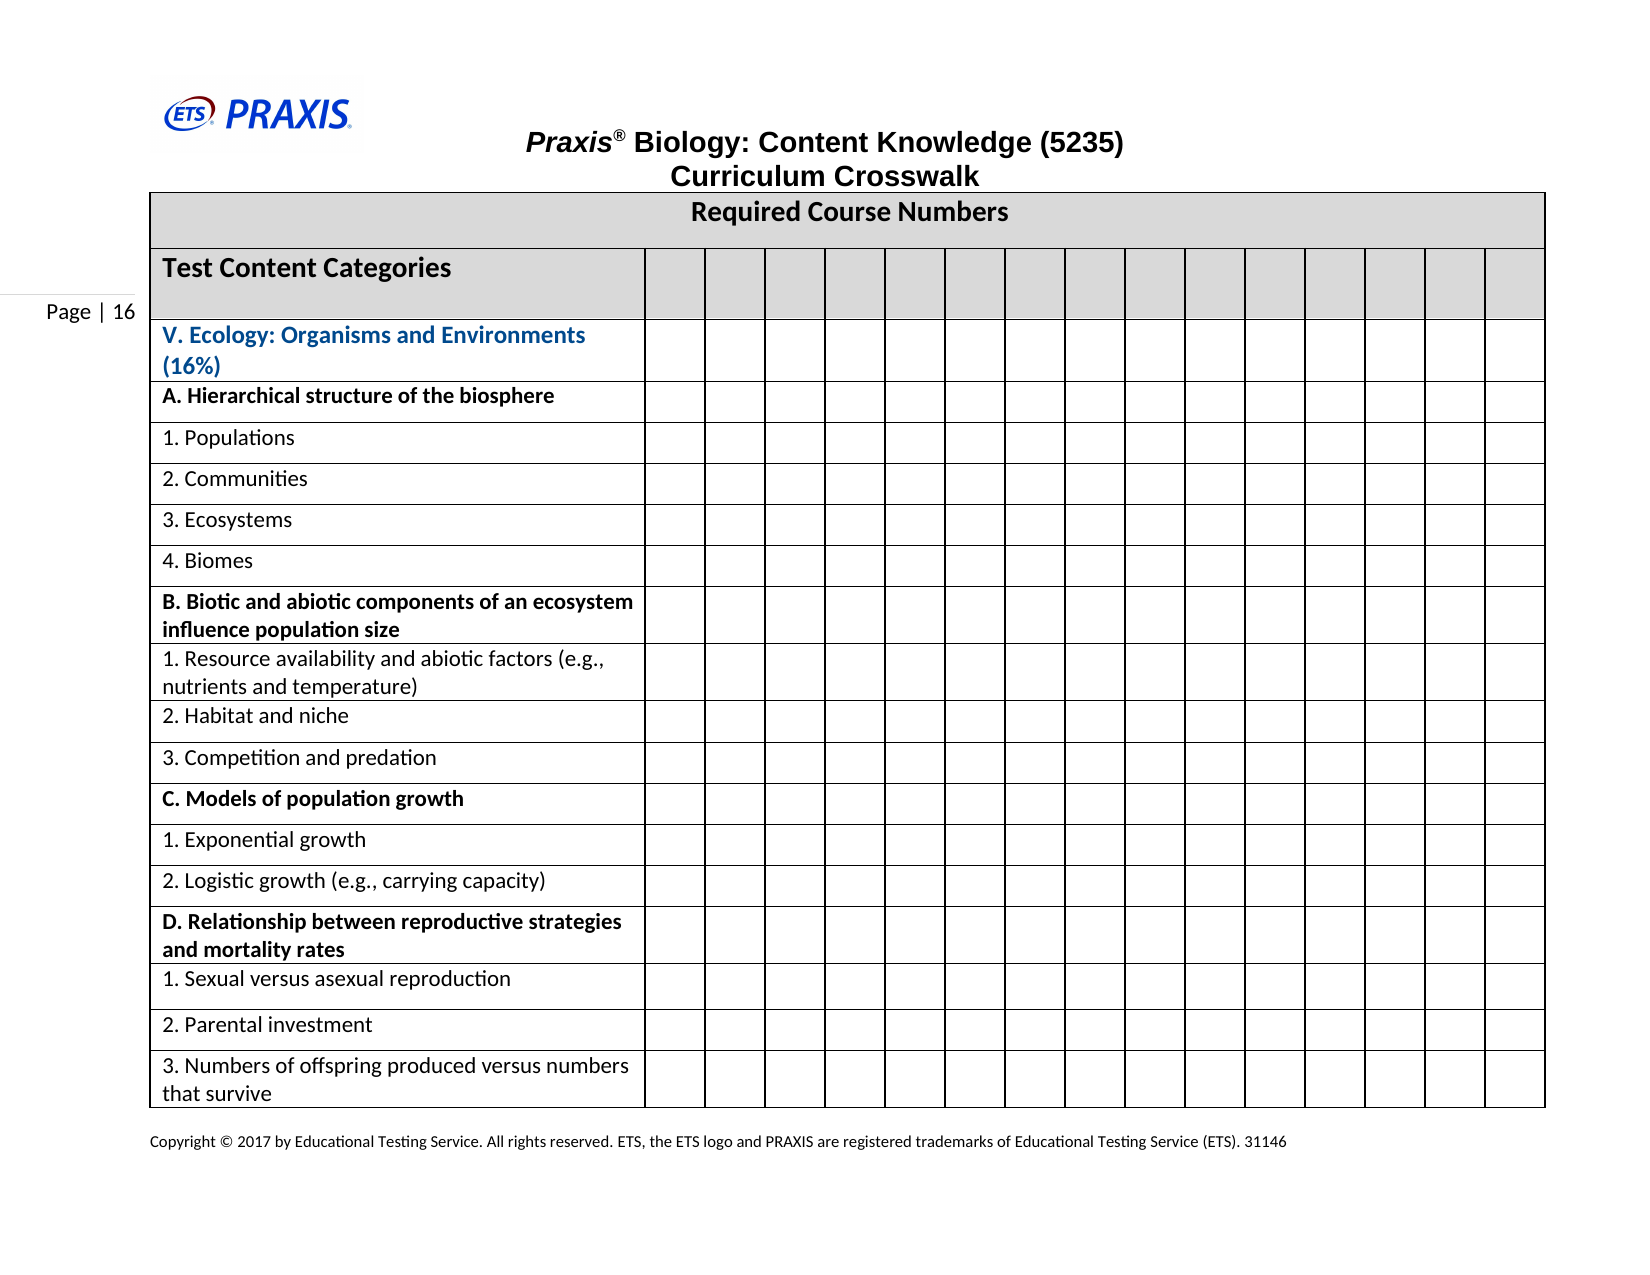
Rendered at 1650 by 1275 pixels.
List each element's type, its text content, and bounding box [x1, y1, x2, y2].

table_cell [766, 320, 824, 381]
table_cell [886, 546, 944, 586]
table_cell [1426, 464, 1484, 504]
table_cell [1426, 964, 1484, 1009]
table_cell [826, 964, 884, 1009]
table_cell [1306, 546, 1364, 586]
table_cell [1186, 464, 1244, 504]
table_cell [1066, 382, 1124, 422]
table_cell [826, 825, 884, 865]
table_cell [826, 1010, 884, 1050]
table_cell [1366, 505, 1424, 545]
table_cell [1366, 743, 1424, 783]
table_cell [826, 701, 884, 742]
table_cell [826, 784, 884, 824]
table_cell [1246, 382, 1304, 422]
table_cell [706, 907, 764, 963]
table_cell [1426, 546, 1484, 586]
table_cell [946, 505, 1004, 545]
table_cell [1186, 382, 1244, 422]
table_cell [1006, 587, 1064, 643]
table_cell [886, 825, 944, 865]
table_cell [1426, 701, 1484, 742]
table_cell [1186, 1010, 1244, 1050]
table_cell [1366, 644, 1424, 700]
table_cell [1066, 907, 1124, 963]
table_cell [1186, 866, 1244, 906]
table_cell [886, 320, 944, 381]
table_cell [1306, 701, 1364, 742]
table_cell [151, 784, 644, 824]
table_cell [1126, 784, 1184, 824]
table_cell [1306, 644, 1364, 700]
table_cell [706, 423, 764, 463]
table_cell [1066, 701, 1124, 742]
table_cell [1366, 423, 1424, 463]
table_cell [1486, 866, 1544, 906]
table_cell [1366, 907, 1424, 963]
table_cell Test Content Categories [151, 249, 644, 318]
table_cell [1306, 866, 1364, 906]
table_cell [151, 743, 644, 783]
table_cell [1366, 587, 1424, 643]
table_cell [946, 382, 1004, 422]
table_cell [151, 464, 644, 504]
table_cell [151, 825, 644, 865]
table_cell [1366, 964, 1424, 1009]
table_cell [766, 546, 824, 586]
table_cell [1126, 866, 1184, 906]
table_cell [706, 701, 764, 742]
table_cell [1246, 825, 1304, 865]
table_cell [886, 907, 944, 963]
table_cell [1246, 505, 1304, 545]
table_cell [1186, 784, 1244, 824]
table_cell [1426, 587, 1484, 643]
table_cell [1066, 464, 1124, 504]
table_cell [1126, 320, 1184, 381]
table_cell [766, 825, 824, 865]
table_cell [1186, 249, 1244, 318]
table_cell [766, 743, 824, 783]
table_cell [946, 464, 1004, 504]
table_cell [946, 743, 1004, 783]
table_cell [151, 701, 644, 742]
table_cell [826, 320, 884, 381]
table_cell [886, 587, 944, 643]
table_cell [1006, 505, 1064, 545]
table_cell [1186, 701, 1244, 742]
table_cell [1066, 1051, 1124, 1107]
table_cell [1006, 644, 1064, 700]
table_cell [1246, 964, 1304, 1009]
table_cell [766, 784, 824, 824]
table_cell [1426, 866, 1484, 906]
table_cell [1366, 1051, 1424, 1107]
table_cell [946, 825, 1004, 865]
table_cell [1126, 249, 1184, 318]
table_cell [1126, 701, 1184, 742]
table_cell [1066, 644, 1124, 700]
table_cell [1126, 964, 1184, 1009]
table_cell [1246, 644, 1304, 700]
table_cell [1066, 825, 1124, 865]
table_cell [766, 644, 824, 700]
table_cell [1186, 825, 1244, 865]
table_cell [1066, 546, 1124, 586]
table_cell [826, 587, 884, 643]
table_cell [706, 249, 764, 318]
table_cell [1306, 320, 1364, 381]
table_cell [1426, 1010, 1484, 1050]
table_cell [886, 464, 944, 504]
table_cell [1306, 249, 1364, 318]
picture [150, 75, 364, 153]
table_cell [1066, 249, 1124, 318]
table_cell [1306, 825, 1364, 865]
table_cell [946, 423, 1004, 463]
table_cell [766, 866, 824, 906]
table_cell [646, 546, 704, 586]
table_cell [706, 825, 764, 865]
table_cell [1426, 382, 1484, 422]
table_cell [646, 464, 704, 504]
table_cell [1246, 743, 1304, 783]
table_header Required Course Numbers [151, 193, 1544, 248]
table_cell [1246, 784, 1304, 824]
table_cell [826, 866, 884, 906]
table_cell [1006, 249, 1064, 318]
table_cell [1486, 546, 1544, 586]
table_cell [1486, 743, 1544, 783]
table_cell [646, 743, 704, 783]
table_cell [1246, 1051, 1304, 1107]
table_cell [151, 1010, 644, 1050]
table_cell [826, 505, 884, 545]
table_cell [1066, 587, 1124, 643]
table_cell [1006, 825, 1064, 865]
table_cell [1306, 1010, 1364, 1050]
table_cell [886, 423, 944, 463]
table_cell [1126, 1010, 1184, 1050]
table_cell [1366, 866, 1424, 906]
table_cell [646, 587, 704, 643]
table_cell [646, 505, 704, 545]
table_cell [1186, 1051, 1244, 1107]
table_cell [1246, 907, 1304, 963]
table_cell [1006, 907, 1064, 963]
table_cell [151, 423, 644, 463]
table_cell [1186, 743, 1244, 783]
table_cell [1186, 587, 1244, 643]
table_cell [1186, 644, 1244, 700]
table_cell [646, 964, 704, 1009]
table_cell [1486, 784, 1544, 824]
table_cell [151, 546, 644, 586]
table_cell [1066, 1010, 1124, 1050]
table_cell [1246, 249, 1304, 318]
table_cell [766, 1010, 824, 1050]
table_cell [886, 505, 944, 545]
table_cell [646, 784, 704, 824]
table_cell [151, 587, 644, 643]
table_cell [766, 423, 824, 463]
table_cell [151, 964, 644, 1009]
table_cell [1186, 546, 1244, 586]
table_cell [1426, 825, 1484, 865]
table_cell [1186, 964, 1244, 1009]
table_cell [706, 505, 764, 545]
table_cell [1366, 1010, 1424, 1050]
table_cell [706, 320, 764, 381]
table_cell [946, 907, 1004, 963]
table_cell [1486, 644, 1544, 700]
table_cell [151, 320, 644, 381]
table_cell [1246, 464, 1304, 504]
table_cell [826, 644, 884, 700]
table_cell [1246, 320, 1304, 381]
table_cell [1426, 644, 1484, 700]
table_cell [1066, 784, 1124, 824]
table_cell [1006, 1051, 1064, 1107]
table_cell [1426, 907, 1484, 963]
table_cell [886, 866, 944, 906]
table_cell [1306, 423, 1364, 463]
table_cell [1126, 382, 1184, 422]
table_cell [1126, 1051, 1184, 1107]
table_cell [826, 249, 884, 318]
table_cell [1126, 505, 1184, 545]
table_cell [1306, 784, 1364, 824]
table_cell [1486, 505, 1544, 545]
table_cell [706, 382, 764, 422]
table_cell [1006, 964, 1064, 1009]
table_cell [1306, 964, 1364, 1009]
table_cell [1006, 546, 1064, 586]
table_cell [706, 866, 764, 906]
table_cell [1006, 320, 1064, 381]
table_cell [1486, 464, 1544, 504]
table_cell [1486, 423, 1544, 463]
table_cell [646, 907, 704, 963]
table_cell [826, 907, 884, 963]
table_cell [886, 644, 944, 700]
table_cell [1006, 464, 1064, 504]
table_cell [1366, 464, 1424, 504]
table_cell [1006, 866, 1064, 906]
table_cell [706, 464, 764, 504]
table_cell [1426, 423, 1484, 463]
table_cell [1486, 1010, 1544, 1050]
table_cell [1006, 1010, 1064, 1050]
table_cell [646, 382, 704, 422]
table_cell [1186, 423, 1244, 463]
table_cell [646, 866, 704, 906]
table_cell [766, 249, 824, 318]
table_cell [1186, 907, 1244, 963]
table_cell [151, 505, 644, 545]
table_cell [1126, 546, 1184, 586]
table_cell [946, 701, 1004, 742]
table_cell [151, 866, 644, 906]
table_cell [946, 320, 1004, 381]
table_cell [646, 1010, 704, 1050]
table_cell [1426, 249, 1484, 318]
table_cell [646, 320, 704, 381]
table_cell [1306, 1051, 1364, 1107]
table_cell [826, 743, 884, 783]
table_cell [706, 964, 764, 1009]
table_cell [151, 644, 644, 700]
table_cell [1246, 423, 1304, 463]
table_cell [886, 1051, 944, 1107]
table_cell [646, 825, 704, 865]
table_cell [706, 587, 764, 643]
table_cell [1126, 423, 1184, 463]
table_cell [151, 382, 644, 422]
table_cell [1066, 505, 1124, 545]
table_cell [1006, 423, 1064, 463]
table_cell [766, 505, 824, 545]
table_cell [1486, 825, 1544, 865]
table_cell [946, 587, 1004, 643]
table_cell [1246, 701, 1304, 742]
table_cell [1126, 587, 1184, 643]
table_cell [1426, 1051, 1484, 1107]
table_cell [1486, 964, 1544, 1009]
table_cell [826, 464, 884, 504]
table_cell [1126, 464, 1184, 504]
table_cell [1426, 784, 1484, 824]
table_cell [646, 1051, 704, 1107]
table_cell [886, 249, 944, 318]
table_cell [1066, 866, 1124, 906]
table_cell [1486, 249, 1544, 318]
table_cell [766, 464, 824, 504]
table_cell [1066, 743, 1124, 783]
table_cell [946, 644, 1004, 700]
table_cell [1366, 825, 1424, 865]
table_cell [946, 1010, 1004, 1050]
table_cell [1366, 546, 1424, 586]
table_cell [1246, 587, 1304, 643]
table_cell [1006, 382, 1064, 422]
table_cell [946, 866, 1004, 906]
table_cell [646, 249, 704, 318]
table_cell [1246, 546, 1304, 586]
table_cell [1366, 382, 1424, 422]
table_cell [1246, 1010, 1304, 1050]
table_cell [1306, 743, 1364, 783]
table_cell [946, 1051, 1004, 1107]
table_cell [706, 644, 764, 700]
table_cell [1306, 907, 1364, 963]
table_cell [946, 249, 1004, 318]
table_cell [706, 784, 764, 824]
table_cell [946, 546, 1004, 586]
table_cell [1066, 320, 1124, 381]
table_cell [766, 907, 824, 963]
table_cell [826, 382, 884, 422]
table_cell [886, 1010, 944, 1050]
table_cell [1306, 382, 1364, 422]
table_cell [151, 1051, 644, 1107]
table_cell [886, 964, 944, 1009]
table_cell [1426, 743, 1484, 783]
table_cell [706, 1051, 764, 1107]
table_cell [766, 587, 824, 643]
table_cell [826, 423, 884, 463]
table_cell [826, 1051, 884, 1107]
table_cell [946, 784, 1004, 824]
table_cell [1366, 249, 1424, 318]
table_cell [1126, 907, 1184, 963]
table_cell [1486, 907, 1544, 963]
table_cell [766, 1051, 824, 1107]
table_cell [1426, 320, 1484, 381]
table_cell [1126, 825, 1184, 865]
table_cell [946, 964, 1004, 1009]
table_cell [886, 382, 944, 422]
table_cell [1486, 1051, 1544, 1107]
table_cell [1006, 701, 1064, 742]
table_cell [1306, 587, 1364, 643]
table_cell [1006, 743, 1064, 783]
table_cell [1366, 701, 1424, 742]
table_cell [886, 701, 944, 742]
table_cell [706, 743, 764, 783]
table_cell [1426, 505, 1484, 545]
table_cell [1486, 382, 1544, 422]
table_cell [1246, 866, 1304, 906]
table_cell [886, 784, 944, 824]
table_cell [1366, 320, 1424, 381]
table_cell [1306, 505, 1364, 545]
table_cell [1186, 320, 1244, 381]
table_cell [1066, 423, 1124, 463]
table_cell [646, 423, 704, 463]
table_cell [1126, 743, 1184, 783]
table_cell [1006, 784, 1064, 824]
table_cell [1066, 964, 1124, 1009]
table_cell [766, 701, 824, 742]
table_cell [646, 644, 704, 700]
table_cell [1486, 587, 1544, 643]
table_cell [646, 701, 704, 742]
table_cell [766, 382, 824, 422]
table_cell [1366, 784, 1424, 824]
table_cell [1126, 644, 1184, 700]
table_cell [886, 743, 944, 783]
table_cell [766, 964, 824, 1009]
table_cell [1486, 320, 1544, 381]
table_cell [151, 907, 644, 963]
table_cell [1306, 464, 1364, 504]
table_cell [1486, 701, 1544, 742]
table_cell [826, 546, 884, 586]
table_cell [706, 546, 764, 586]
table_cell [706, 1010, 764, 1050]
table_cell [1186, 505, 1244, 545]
